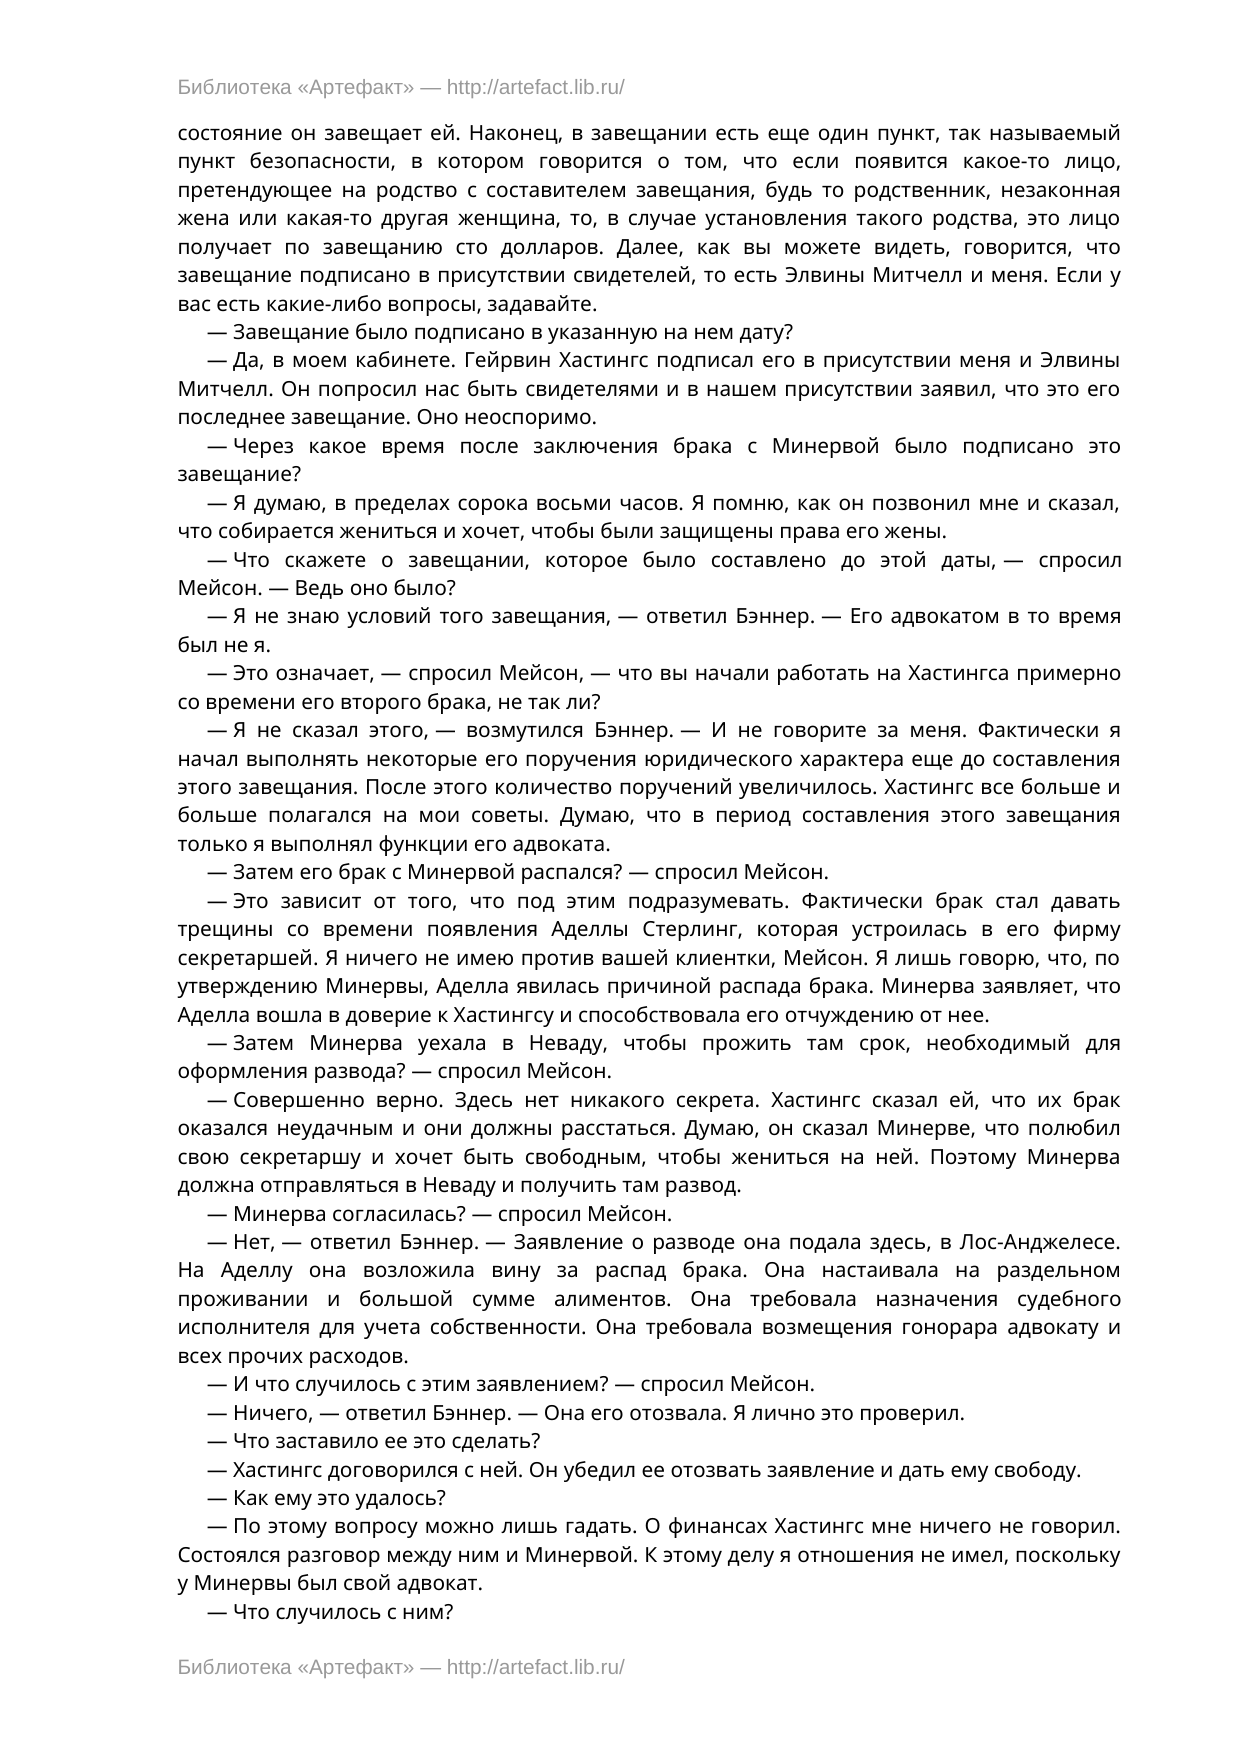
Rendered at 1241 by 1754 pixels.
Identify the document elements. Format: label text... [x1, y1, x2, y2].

text — Нет, — ответил Бэннер. — Заявление о разводе она подала здесь, в Лос-Анджелесе. На Аделлу она возложила вину за распад брака. Она настаивала на раздельном проживании и большой сумме алиментов. Она требовала назначения судебного исполнителя для учета собственности. Она требовала возмещения гонорара адвокату и всех прочих расходов. [177, 1227, 1122, 1369]
text — Завещание было подписано в указанную на нем дату? [177, 317, 1122, 346]
text — Минерва согласилась? — спросил Мейсон. [177, 1199, 1122, 1227]
text — И что случилось с этим заявлением? — спросил Мейсон. [177, 1369, 1122, 1398]
text — Ничего, — ответил Бэннер. — Она его отозвала. Я лично это проверил. [177, 1398, 1122, 1426]
text — Да, в моем кабинете. Гейрвин Хастингс подписал его в присутствии меня и Элвины Митчелл. Он попросил нас быть свидетелями и в нашем присутствии заявил, что это его последнее завещание. Оно неоспоримо. [177, 346, 1122, 431]
text — Через какое время после заключения брака с Минервой было подписано это завещание? [177, 431, 1122, 488]
text — Я не сказал этого, — возмутился Бэннер. — И не говорите за меня. Фактически я начал выполнять некоторые его поручения юридического характера еще до составления этого завещания. После этого количество поручений увеличилось. Хастингс все больше и больше полагался на мои советы. Думаю, что в период составления этого завещания только я выполнял функции его адвоката. [177, 715, 1122, 857]
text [177, 118, 1122, 317]
text — По этому вопросу можно лишь гадать. О финансах Хастингс мне ничего не говорил. Состоялся разговор между ним и Минервой. К этому делу я отношения не имел, поскольку у Минервы был свой адвокат. [177, 1512, 1122, 1597]
text — Совершенно верно. Здесь нет никакого секрета. Хастингс сказал ей, что их брак оказался неудачным и они должны расстаться. Думаю, он сказал Минерве, что полюбил свою секретаршу и хочет быть свободным, чтобы жениться на ней. Поэтому Минерва должна отправляться в Неваду и получить там развод. [177, 1085, 1122, 1199]
text — Я не знаю условий того завещания, — ответил Бэннер. — Его адвокатом в то время был не я. [177, 602, 1122, 658]
text — Что случилось с ним? [177, 1597, 1122, 1625]
text — Как ему это удалось? [177, 1483, 1122, 1512]
text — Затем Минерва уехала в Неваду, чтобы прожить там срок, необходимый для оформления развода? — спросил Мейсон. [177, 1028, 1122, 1085]
text — Хастингс договорился с ней. Он убедил ее отозвать заявление и дать ему свободу. [177, 1455, 1122, 1483]
text — Это означает, — спросил Мейсон, — что вы начали работать на Хастингса примерно со времени его второго брака, не так ли? [177, 658, 1122, 715]
text — Что скажете о завещании, которое было составлено до этой даты, — спросил Мейсон. — Ведь оно было? [177, 545, 1122, 602]
text — Что заставило ее это сделать? [177, 1426, 1122, 1455]
text — Затем его брак с Минервой распался? — спросил Мейсон. [177, 857, 1122, 886]
text — Это зависит от того, что под этим подразумевать. Фактически брак стал давать трещины со времени появления Аделлы Стерлинг, которая устроилась в его фирму секретаршей. Я ничего не имею против вашей клиентки, Мейсон. Я лишь говорю, что, по утверждению Минервы, Аделла явилась причиной распада брака. Минерва заявляет, что Аделла вошла в доверие к Хастингсу и способствовала его отчуждению от нее. [177, 886, 1122, 1028]
text — Я думаю, в пределах сорока восьми часов. Я помню, как он позвонил мне и сказал, что собирается жениться и хочет, чтобы были защищены права его жены. [177, 488, 1122, 545]
